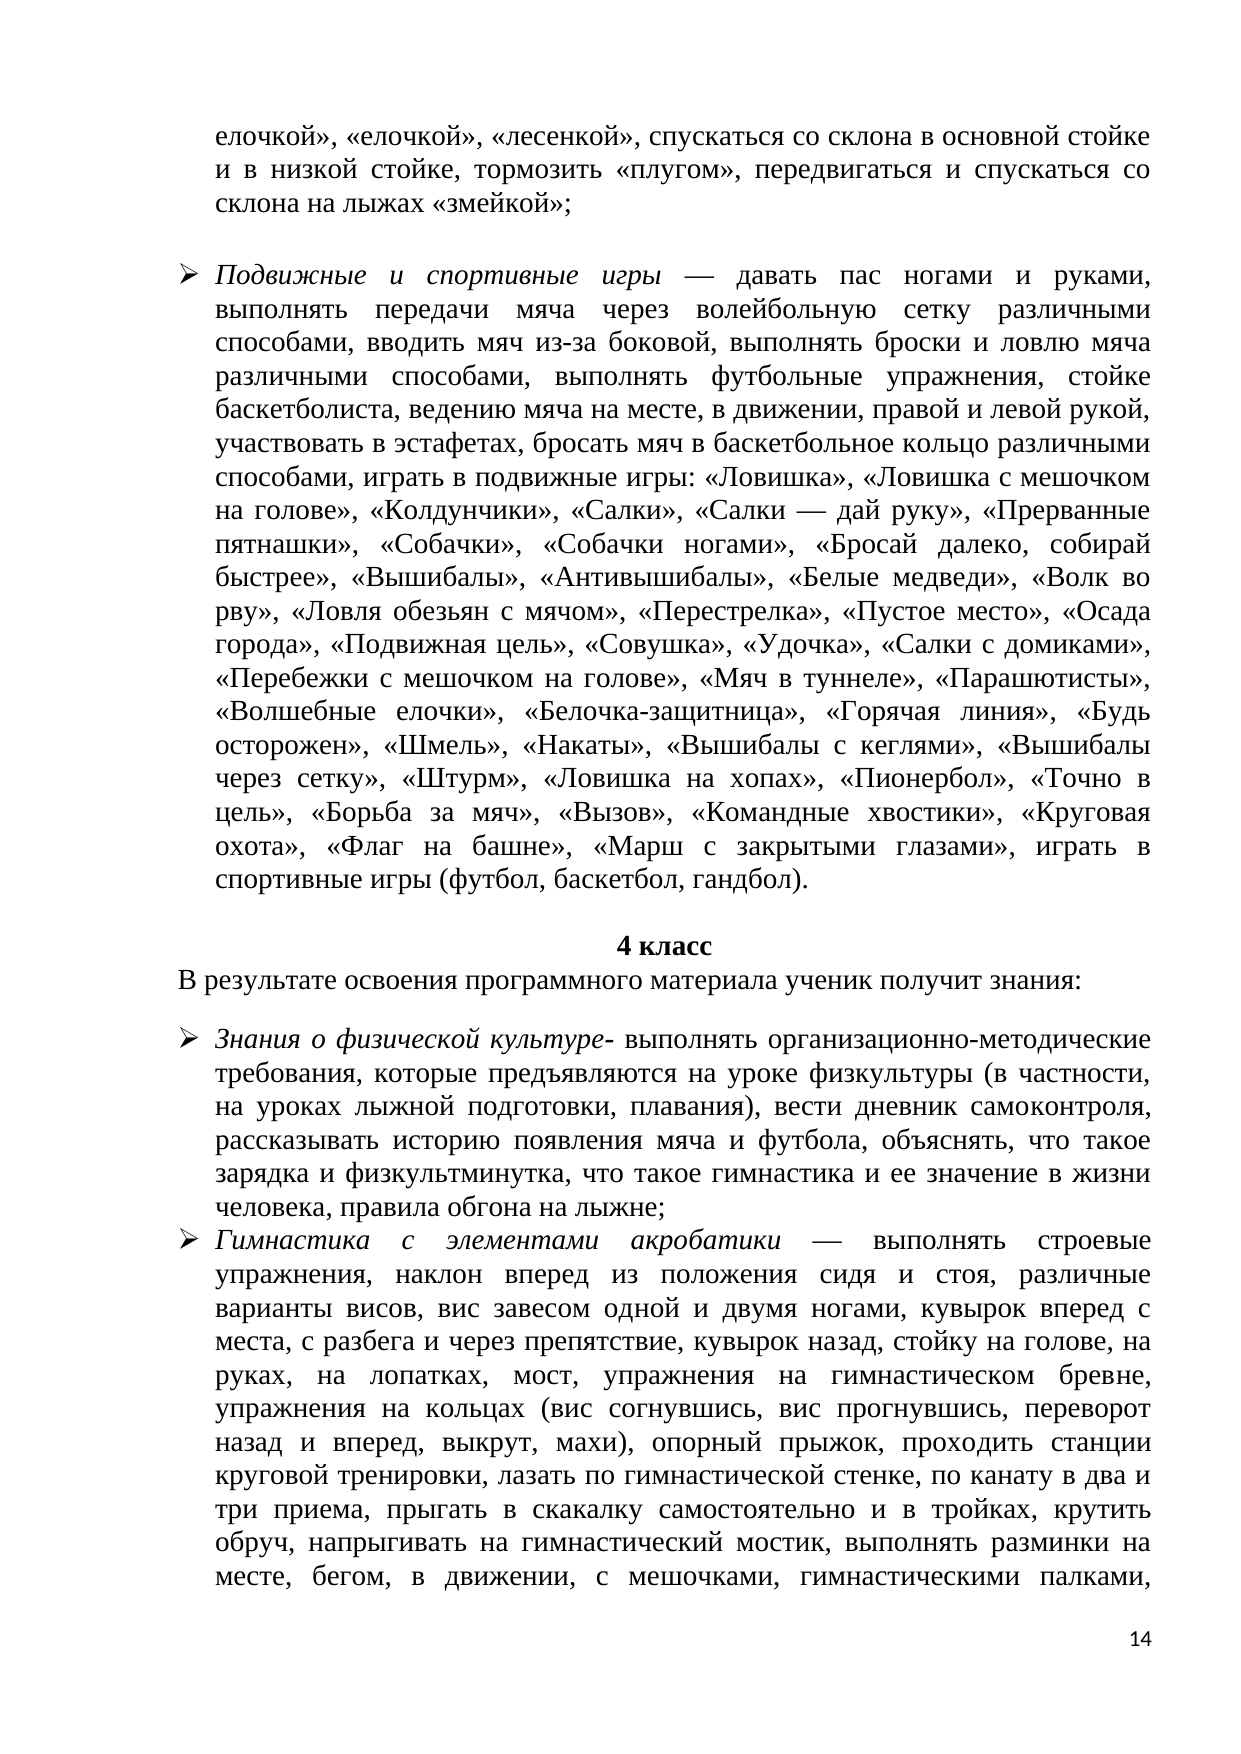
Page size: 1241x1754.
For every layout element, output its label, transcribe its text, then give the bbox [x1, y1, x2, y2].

text 4 класс [177, 928, 1152, 962]
list Подвижные и спортивные игры — давать пас ногами и руками, выполнять передачи мяча через волейбольную сетку различными способами, вводить мяч из-за боковой, выполнять броски и ловлю мяча различными способами, выполнять футбольные упражнения, стойке баскетболиста, ведению мяча на месте, в движении, правой и левой рукой, участвовать в эстафетах, бросать мяч в баскетбольное кольцо различными способами, играть в подвижные игры: «Ловишка», «Ловишка с мешочком на голове», «Колдунчики», «Салки», «Салки — дай руку», «Прерванные пятнашки», «Собачки», «Собачки ногами», «Бросай далеко, собирай быстрее», «Вышибалы», «Антивышибалы», «Белые медведи», «Волк во рву», «Ловля обезьян с мячом», «Перестрелка», «Пустое место», «Осада города», «Подвижная цель», «Совушка», «Удочка», «Салки с домиками», «Перебежки с мешочком на голове», «Мяч в туннеле», «Парашютисты», «Волшебные елочки», «Белочка-защитница», «Горячая линия», «Будь осторожен», «Шмель», «Накаты», «Вышибалы с кеглями», «Вышибалы через сетку», «Штурм», «Ловишка на хопах», «Пионербол», «Точно в цель», «Борьба за мяч», «Вызов», «Командные хвостики», «Круговая охота», «Флаг на башне», «Марш с закрытыми глазами», играть в спортивные игры (футбол, баскетбол, гандбол). [177, 257, 1152, 895]
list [177, 1222, 1152, 1592]
list Знания о физической культуре- выполнять организационно-методические требования, которые предъявляются на уроке физкультуры (в частности, на уроках лыжной подготовки, плавания), вести дневник самоконтроля, рассказывать историю появления мяча и футбола, объяснять, что такое зарядка и физкультминутка, что такое гимнастика и ее значение в жизни человека, правила обгона на лыжне; [177, 1021, 1152, 1222]
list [177, 118, 1152, 219]
text В результате освоения программного материала ученик получит знания: [177, 962, 1152, 995]
